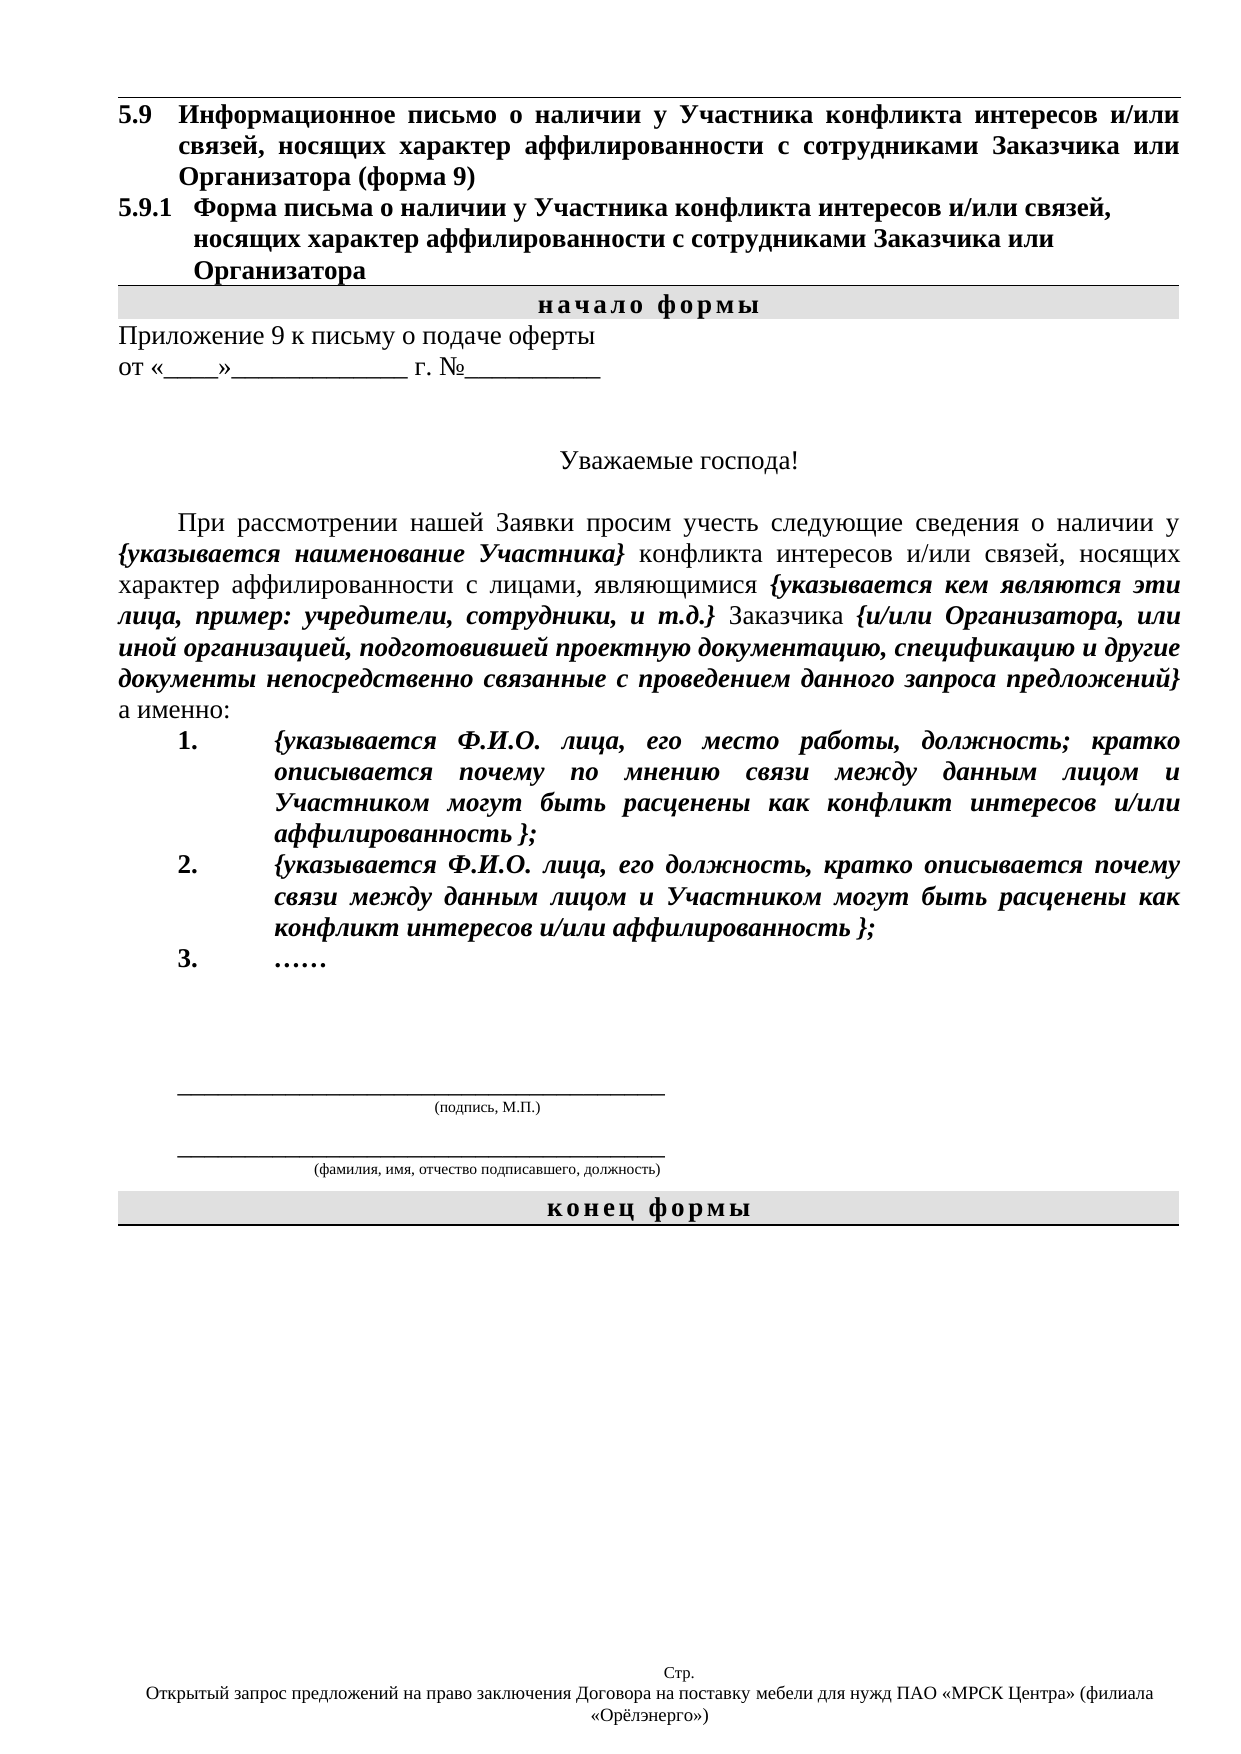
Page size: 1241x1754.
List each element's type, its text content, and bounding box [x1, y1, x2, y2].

text Приложение 9 к письму о подаче оферты от «____»_____________ г. №__________ [118, 319, 1181, 381]
subtitle Форма письма о наличии у Участника конфликта интересов и/или связей, носящих характер аффилированности с сотрудниками Заказчика или Организатора [118, 191, 1181, 285]
text (фамилия, имя, отчество подписавшего, должность) [118, 1160, 797, 1191]
list {указывается Ф.И.О. лица, его место работы, должность; кратко описывается почему по мнению связи между данным лицом и Участником могут быть расценены как конфликт интересов и/или аффилированность }; [177, 724, 1181, 849]
text конец формы [118, 1191, 1179, 1224]
list …… [177, 942, 1181, 973]
text начало формы [118, 286, 1179, 319]
text Уважаемые господа! [118, 444, 1181, 475]
list {указывается Ф.И.О. лица, его должность, кратко описывается почему связи между данным лицом и Участником могут быть расценены как конфликт интересов и/или аффилированность }; [177, 849, 1181, 942]
subtitle Информационное письмо о наличии у Участника конфликта интересов и/или связей, носящих характер аффилированности с сотрудниками Заказчика или Организатора (форма 9) [118, 98, 1181, 191]
text При рассмотрении нашей Заявки просим учесть следующие сведения о наличии у {указывается наименование Участника} конфликта интересов и/или связей, носящих характер аффилированности с лицами, являющимися {указывается кем являются эти лица, пример: учредители, сотрудники, и т.д.} Заказчика {и/или Организатора, или иной организацией, подготовившей проектную документацию, спецификацию и другие документы непосредственно связанные с проведением данного запроса предложений} а именно: [118, 506, 1181, 724]
text (подпись, М.П.) [118, 1098, 797, 1129]
text ____________________________________ [118, 1067, 1181, 1098]
text ____________________________________ [118, 1129, 1181, 1160]
